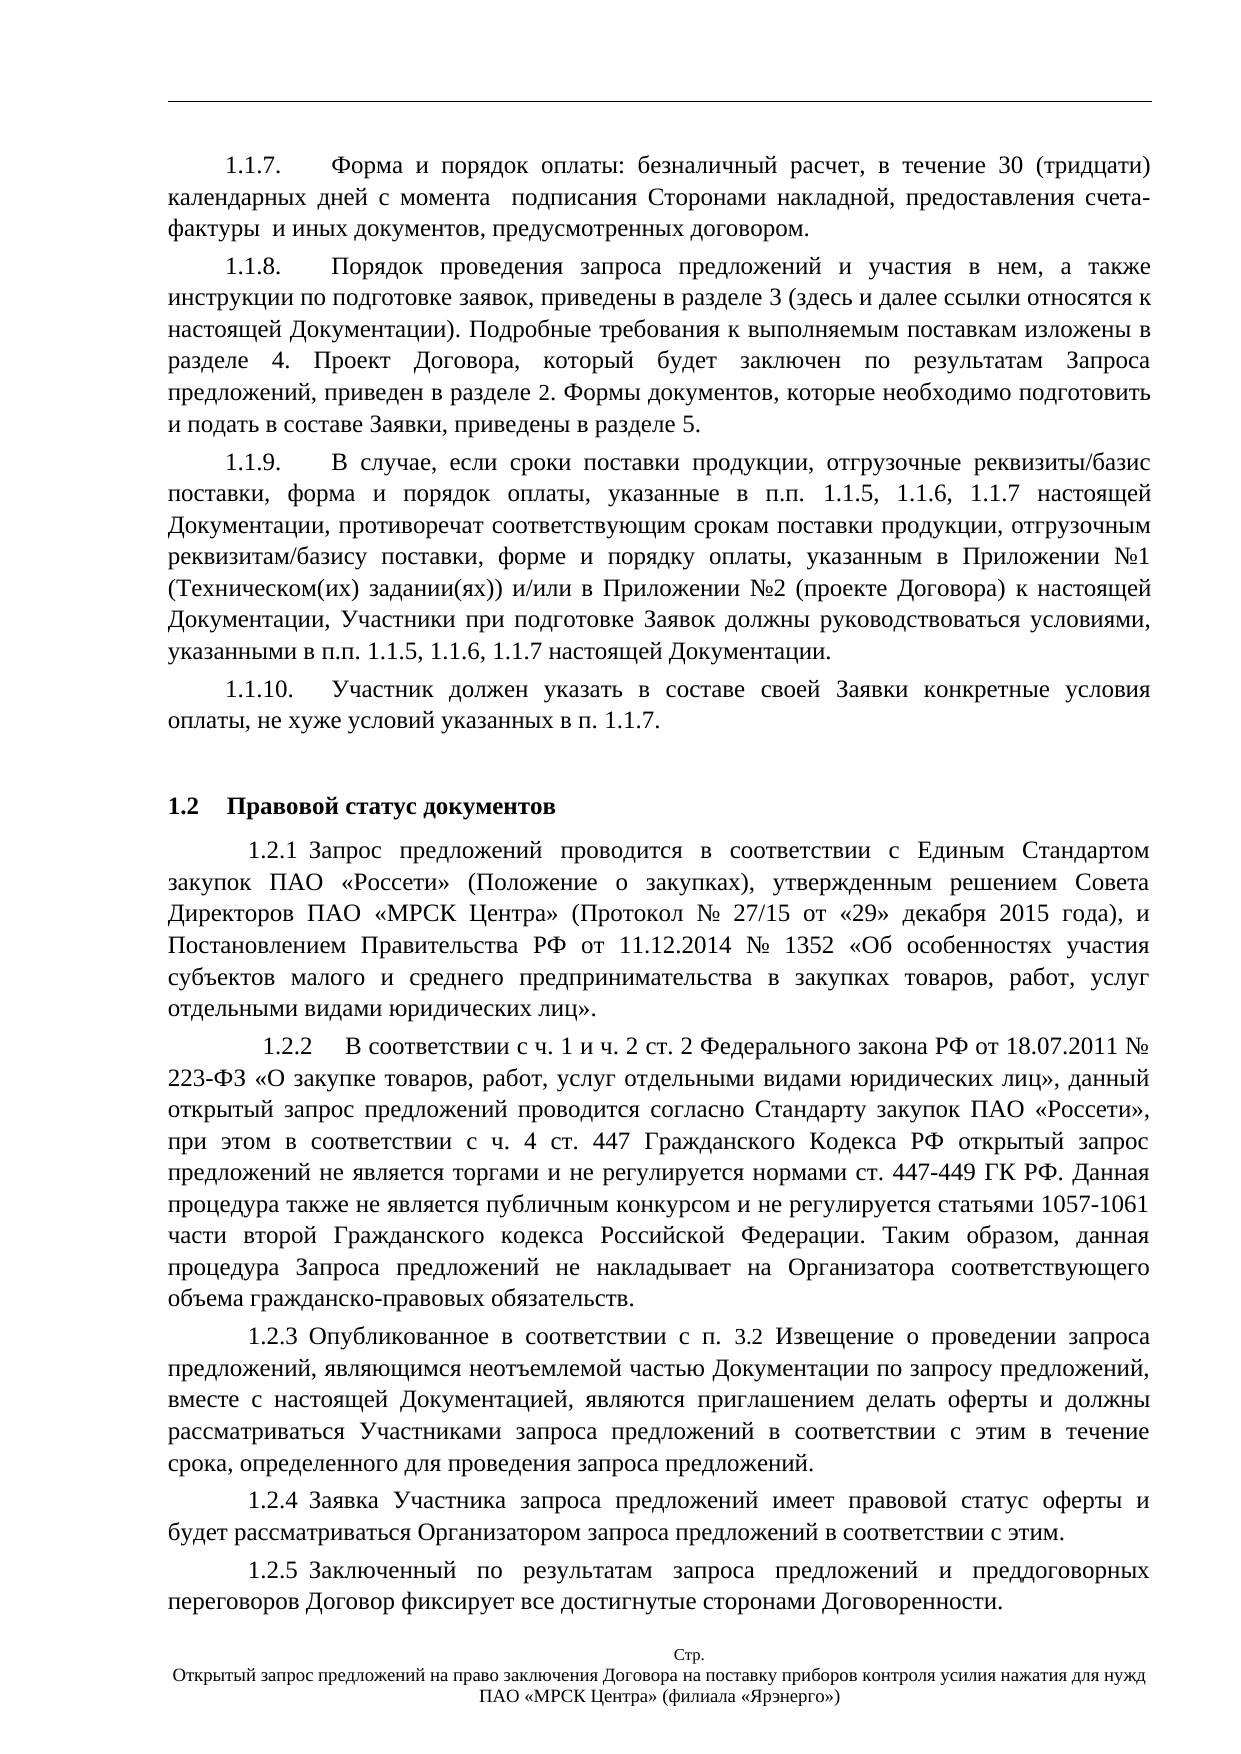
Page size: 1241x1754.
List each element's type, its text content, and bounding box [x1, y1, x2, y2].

list Опубликованное в соответствии с п. 3.2 Извещение о проведении запроса предложений, являющимся неотъемлемой частью Документации по запросу предложений, вместе с настоящей Документацией, являются приглашением делать оферты и должны рассматриваться Участниками запроса предложений в соответствии с этим в течение срока, определенного для проведения запроса предложений. [168, 1321, 1150, 1476]
list Заключенный по результатам запроса предложений и преддоговорных переговоров Договор фиксирует все достигнутые сторонами Договоренности. [168, 1555, 1150, 1615]
list Порядок проведения запроса предложений и участия в нем, а также инструкции по подготовке заявок, приведены в разделе 3 (здесь и далее ссылки относятся к настоящей Документации). Подробные требования к выполняемым поставкам изложены в разделе 4. Проект Договора, который будет заключен по результатам Запроса предложений, приведен в разделе 2. Формы документов, которые необходимо подготовить и подать в составе Заявки, приведены в разделе 5. [168, 251, 1152, 437]
list В соответствии с ч. 1 и ч. 2 ст. 2 Федерального закона РФ от 18.07.2011 № 223-ФЗ «О закупке товаров, работ, услуг отдельными видами юридических лиц», данный открытый запрос предложений проводится согласно Стандарту закупок ПАО «Россети», при этом в соответствии с ч. 4 ст. 447 Гражданского Кодекса РФ открытый запрос предложений не является торгами и не регулируется нормами ст. 447-449 ГК РФ. Данная процедура также не является публичным конкурсом и не регулируется статьями 1057-1061 части второй Гражданского кодекса Российской Федерации. Таким образом, данная процедура Запроса предложений не накладывает на Организатора соответствующего объема гражданско-правовых обязательств. [168, 1031, 1150, 1312]
list В случае, если сроки поставки продукции, отгрузочные реквизиты/базис поставки, форма и порядок оплаты, указанные в п.п. 1.1.5, 1.1.6, 1.1.7 настоящей Документации, противоречат соответствующим срокам поставки продукции, отгрузочным реквизитам/базису поставки, форме и порядку оплаты, указанным в Приложении №1 (Техническом(их) задании(ях)) и/или в Приложении №2 (проекте Договора) к настоящей Документации, Участники при подготовке Заявок должны руководствоваться условиями, указанными в п.п. 1.1.5, 1.1.6, 1.1.7 настоящей Документации. [168, 447, 1152, 665]
list Участник должен указать в составе своей Заявки конкретные условия оплаты, не хуже условий указанных в п. 1.1.7. [168, 674, 1152, 734]
subtitle Правовой статус документов [168, 791, 1152, 820]
list Запрос предложений проводится в соответствии с Единым Стандартом закупок ПАО «Россети» (Положение о закупках), утвержденным решением Совета Директоров ПАО «МРСК Центра» (Протокол № 27/15 от «29» декабря 2015 года), и Постановлением Правительства РФ от 11.12.2014 № 1352 «Об особенностях участия субъектов малого и среднего предпринимательства в закупках товаров, работ, услуг отдельными видами юридических лиц». [168, 835, 1150, 1022]
list Заявка Участника запроса предложений имеет правовой статус оферты и будет рассматриваться Организатором запроса предложений в соответствии с этим. [168, 1485, 1150, 1546]
list Форма и порядок оплаты: безналичный расчет, в течение 30 (тридцати) календарных дней с момента подписания Сторонами накладной, предоставления счета-фактуры и иных документов, предусмотренных договором. [168, 150, 1152, 242]
